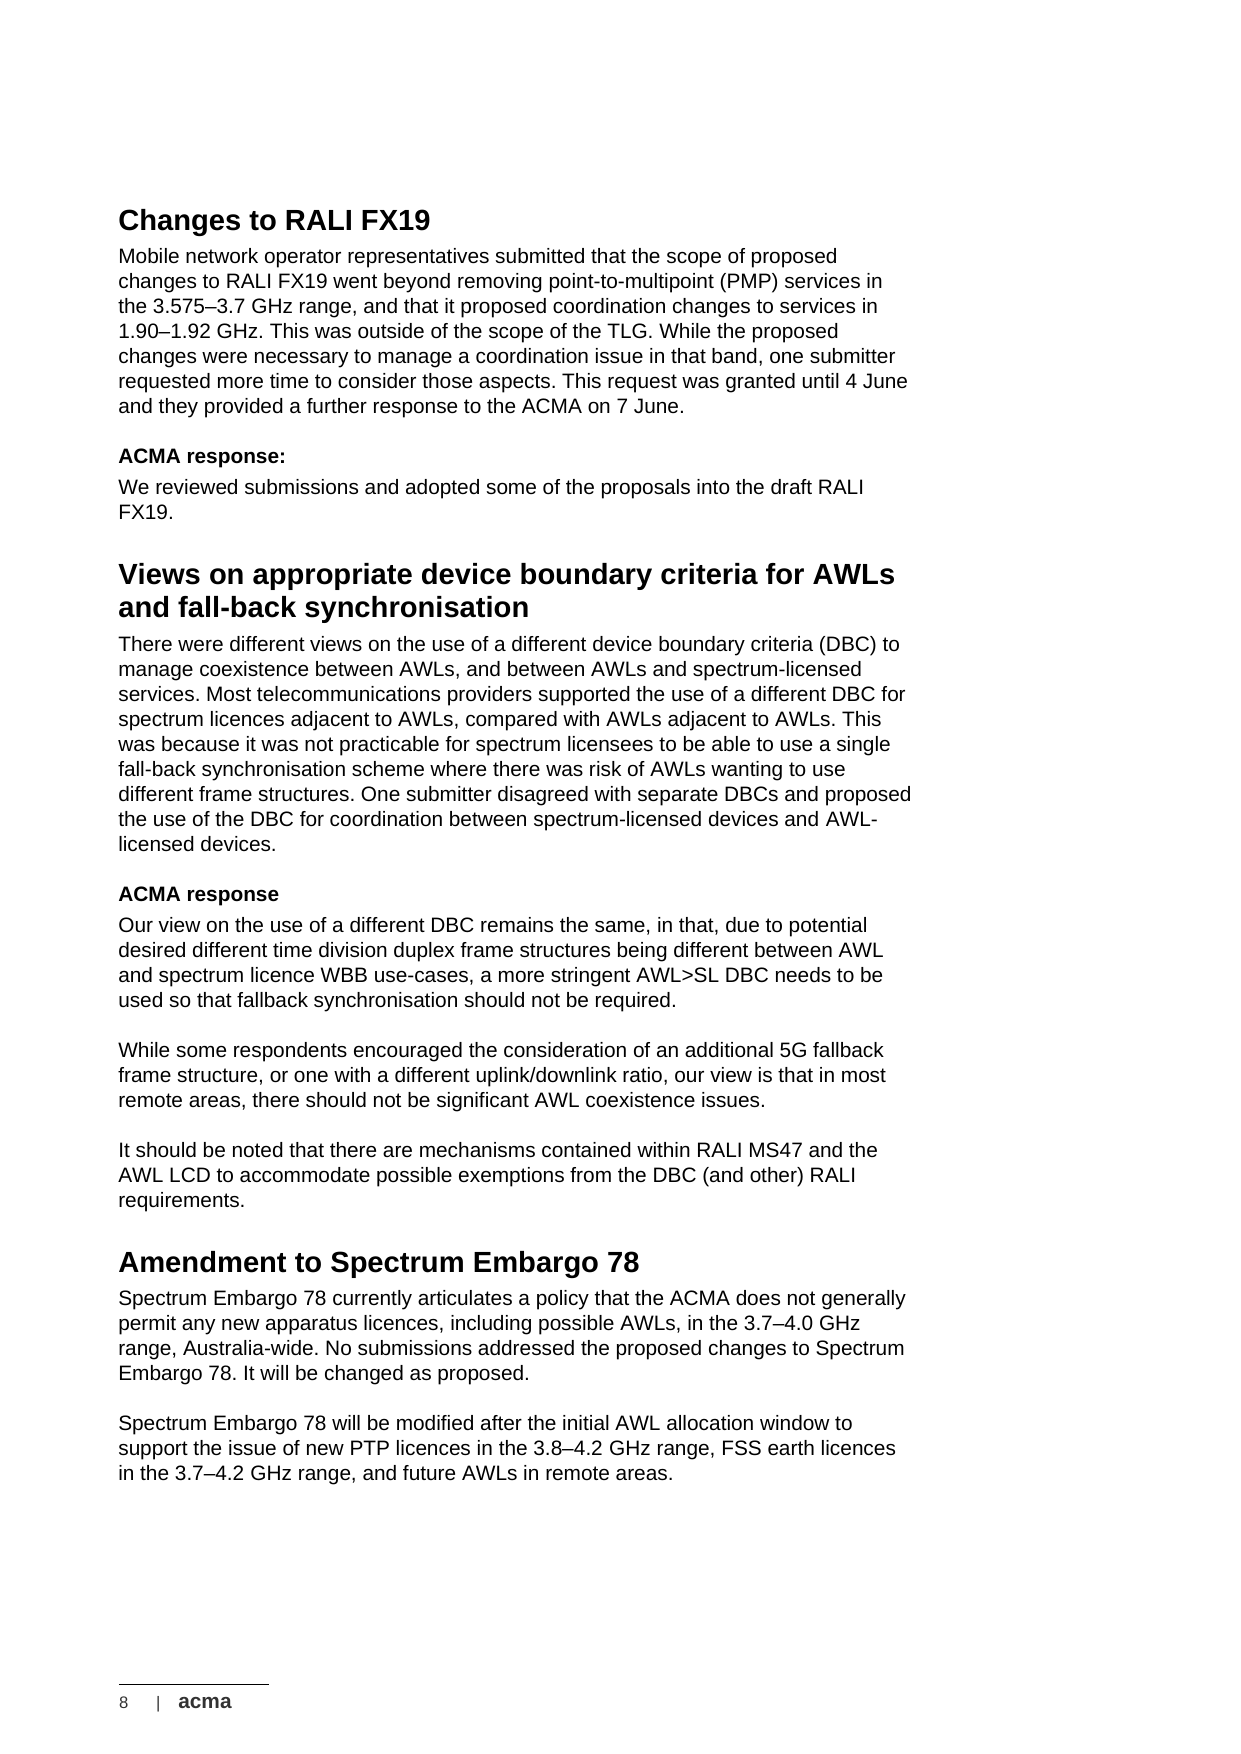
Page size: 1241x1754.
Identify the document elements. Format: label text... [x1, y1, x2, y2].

text Spectrum Embargo 78 currently articulates a policy that the ACMA does not generally permit any new apparatus licences, including possible AWLs, in the 3.7–4.0 GHz range, Australia-wide. No submissions addressed the proposed changes to Spectrum Embargo 78. It will be changed as proposed. [118, 1285, 917, 1385]
subtitle Views on appropriate device boundary criteria for AWLs and fall-back synchronisation [118, 557, 917, 624]
text It should be noted that there are mechanisms contained within RALI MS47 and the AWL LCD to accommodate possible exemptions from the DBC (and other) RALI requirements. [118, 1137, 917, 1212]
text There were different views on the use of a different device boundary criteria (DBC) to manage coexistence between AWLs, and between AWLs and spectrum-licensed services. Most telecommunications providers supported the use of a different DBC for spectrum licences adjacent to AWLs, compared with AWLs adjacent to AWLs. This was because it was not practicable for spectrum licensees to be able to use a single fall-back synchronisation scheme where there was risk of AWLs wanting to use different frame structures. One submitter disagreed with separate DBCs and proposed the use of the DBC for coordination between spectrum-licensed devices and AWL-licensed devices. [118, 630, 917, 855]
subtitle ACMA response: [118, 442, 917, 467]
text Mobile network operator representatives submitted that the scope of proposed changes to RALI FX19 went beyond removing point-to-multipoint (PMP) services in the 3.575–3.7 GHz range, and that it proposed coordination changes to services in 1.90–1.92 GHz. This was outside of the scope of the TLG. While the proposed changes were necessary to manage a coordination issue in that band, one submitter requested more time to consider those aspects. This request was granted until 4 June and they provided a further response to the ACMA on 7 June. [118, 242, 917, 417]
subtitle Amendment to Spectrum Embargo 78 [118, 1245, 917, 1278]
text We reviewed submissions and adopted some of the proposals into the draft RALI FX19. [118, 474, 917, 524]
text Our view on the use of a different DBC remains the same, in that, due to potential desired different time division duplex frame structures being different between AWL and spectrum licence WBB use-cases, a more stringent AWL>SL DBC needs to be used so that fallback synchronisation should not be required. [118, 912, 917, 1012]
subtitle ACMA response [118, 880, 917, 905]
text Spectrum Embargo 78 will be modified after the initial AWL allocation window to support the issue of new PTP licences in the 3.8–4.2 GHz range, FSS earth licences in the 3.7–4.2 GHz range, and future AWLs in remote areas. [118, 1410, 917, 1485]
text While some respondents encouraged the consideration of an additional 5G fallback frame structure, or one with a different uplink/downlink ratio, our view is that in most remote areas, there should not be significant AWL coexistence issues. [118, 1037, 917, 1112]
subtitle Changes to RALI FX19 [118, 203, 917, 236]
